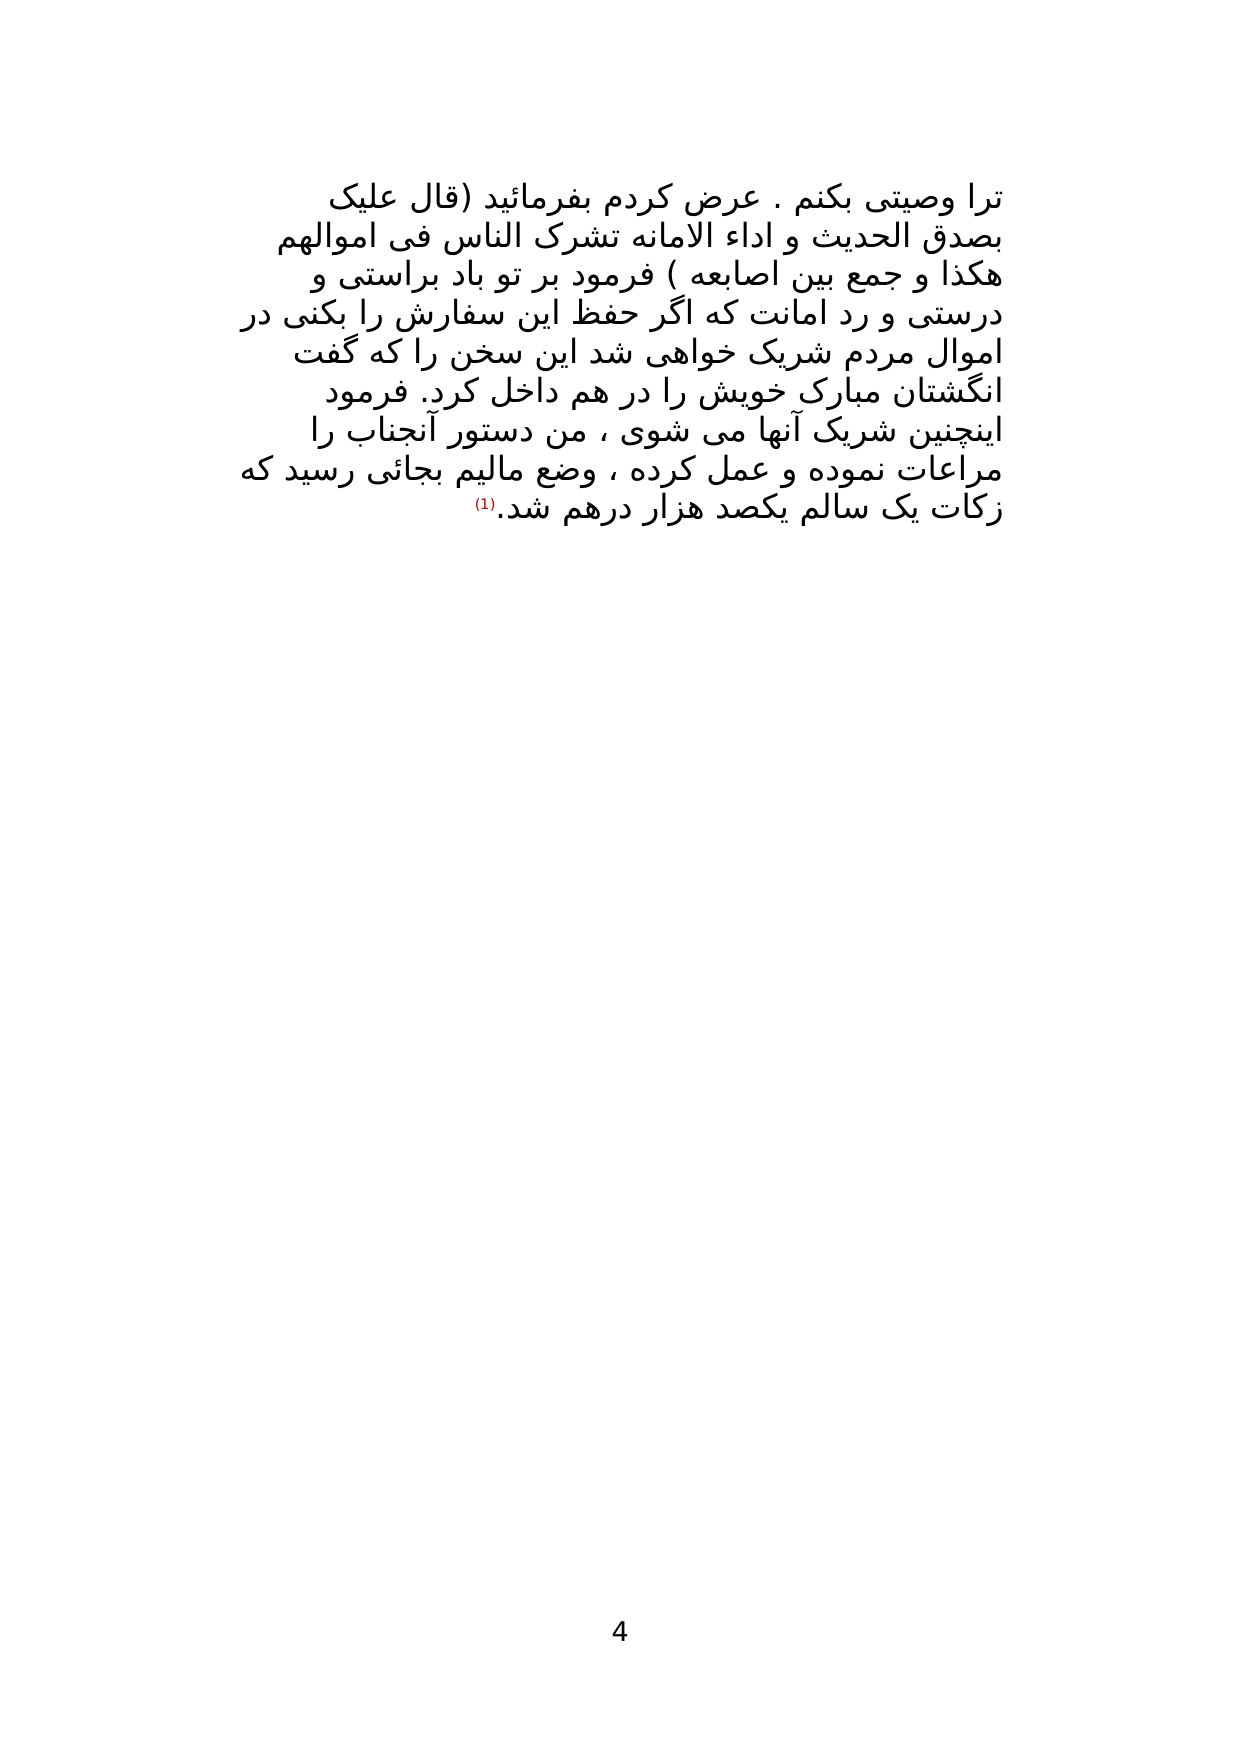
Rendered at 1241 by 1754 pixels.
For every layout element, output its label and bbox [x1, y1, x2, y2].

text [236, 177, 1004, 527]
